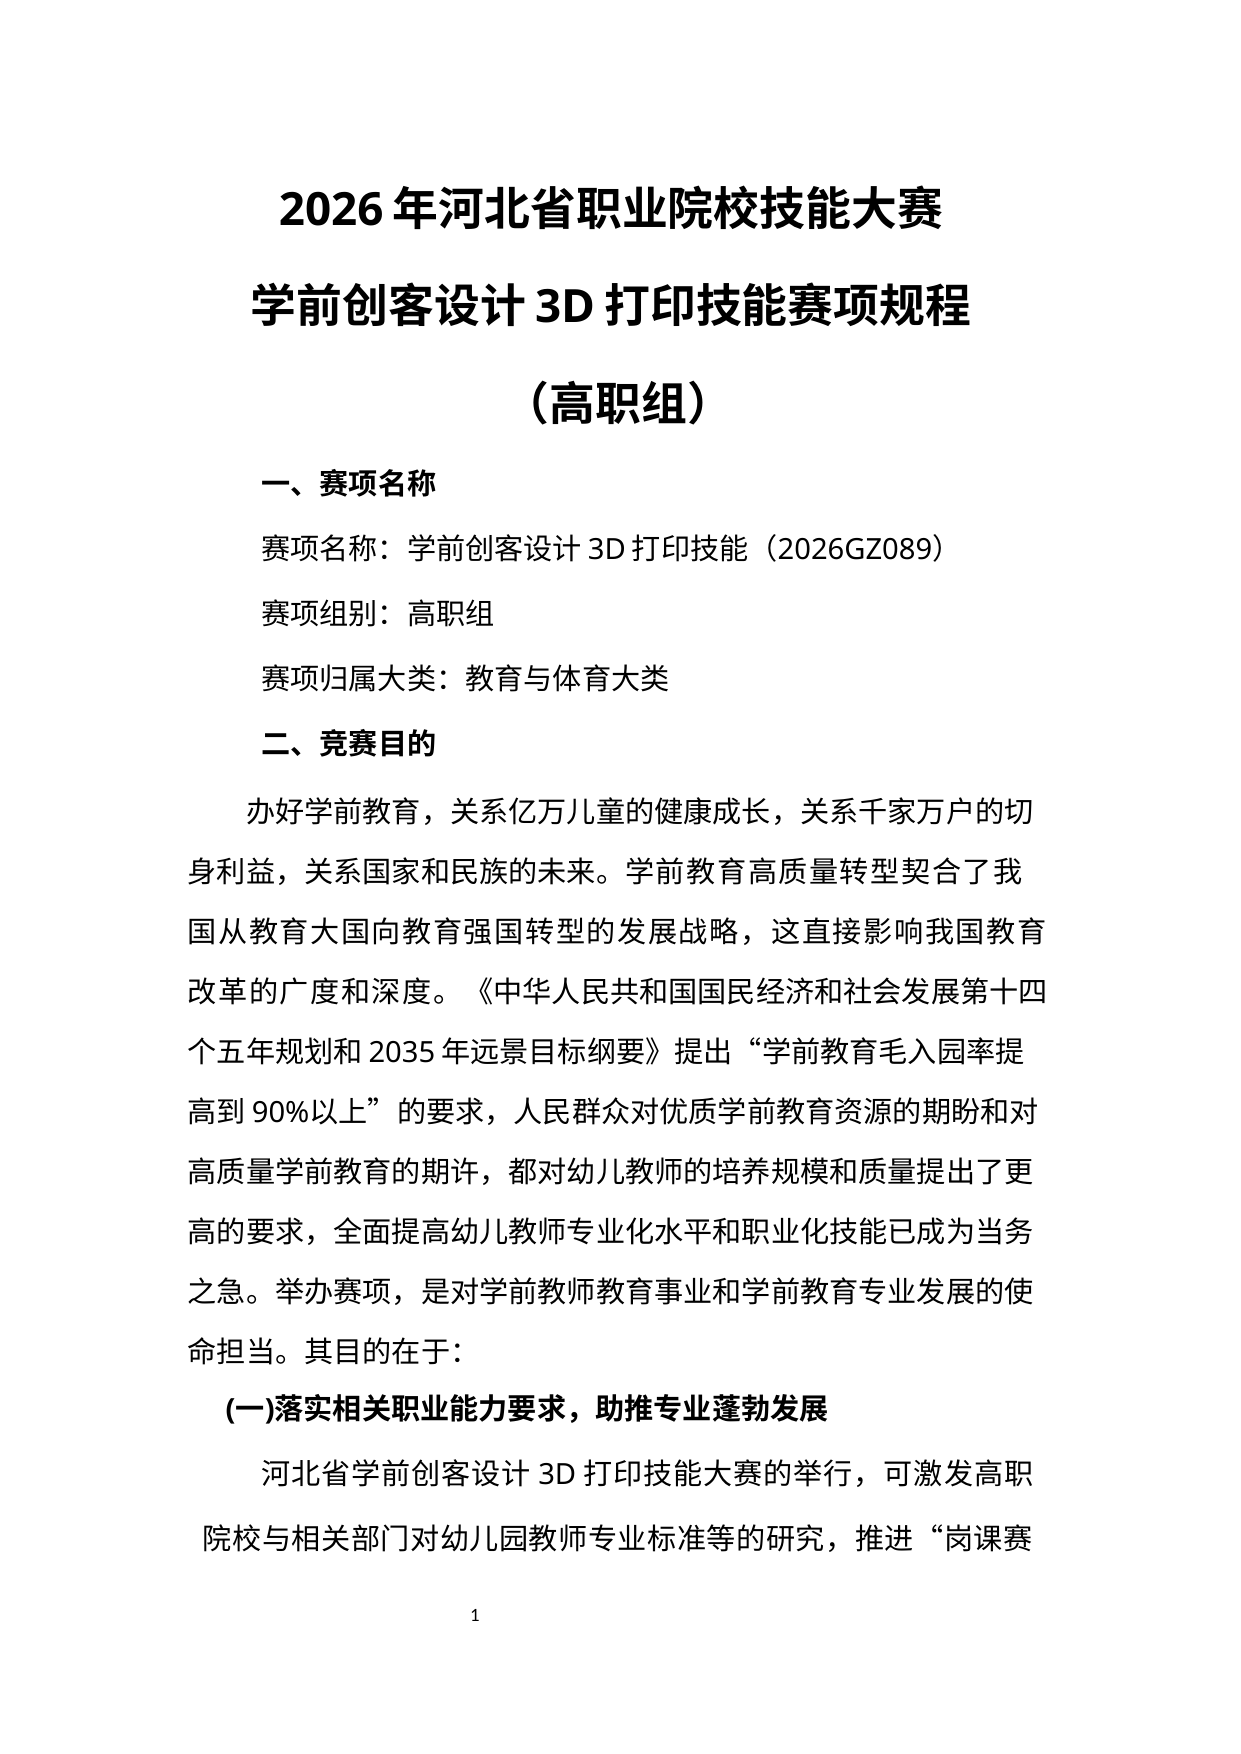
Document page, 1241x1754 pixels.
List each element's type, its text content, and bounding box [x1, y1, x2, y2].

text 二、竞赛目的 [203, 709, 1034, 774]
text (一)落实相关职业能力要求，助推专业蓬勃发展 [187, 1374, 1034, 1439]
text 办好学前教育，关系亿万儿童的健康成长，关系千家万户的切身利益，关系国家和民族的未来。学前教育高质量转型契合了我国从教育大国向教育强国转型的发展战略，这直接影响我国教育改革的广度和深度。《中华人民共和国国民经济和社会发展第十四个五年规划和2035年远景目标纲要》提出“学前教育毛入园率提高到90%以上”的要求，人民群众对优质学前教育资源的期盼和对高质量学前教育的期许，都对幼儿教师的培养规模和质量提出了更高的要求，全面提高幼儿教师专业化水平和职业化技能已成为当务之急。举办赛项，是对学前教师教育事业和学前教育专业发展的使命担当。其目的在于： [187, 774, 1053, 1374]
text （高职组） [203, 352, 1034, 449]
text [203, 1439, 1034, 1569]
text 学前创客设计3D打印技能赛项规程 [187, 254, 1034, 352]
text 一、赛项名称 [203, 449, 1034, 514]
text 赛项名称：学前创客设计3D打印技能（2026GZ089） [203, 514, 1034, 579]
text 2026年河北省职业院校技能大赛 [187, 157, 1034, 254]
text 赛项归属大类：教育与体育大类 [203, 644, 1034, 709]
text 赛项组别：高职组 [203, 579, 1034, 644]
